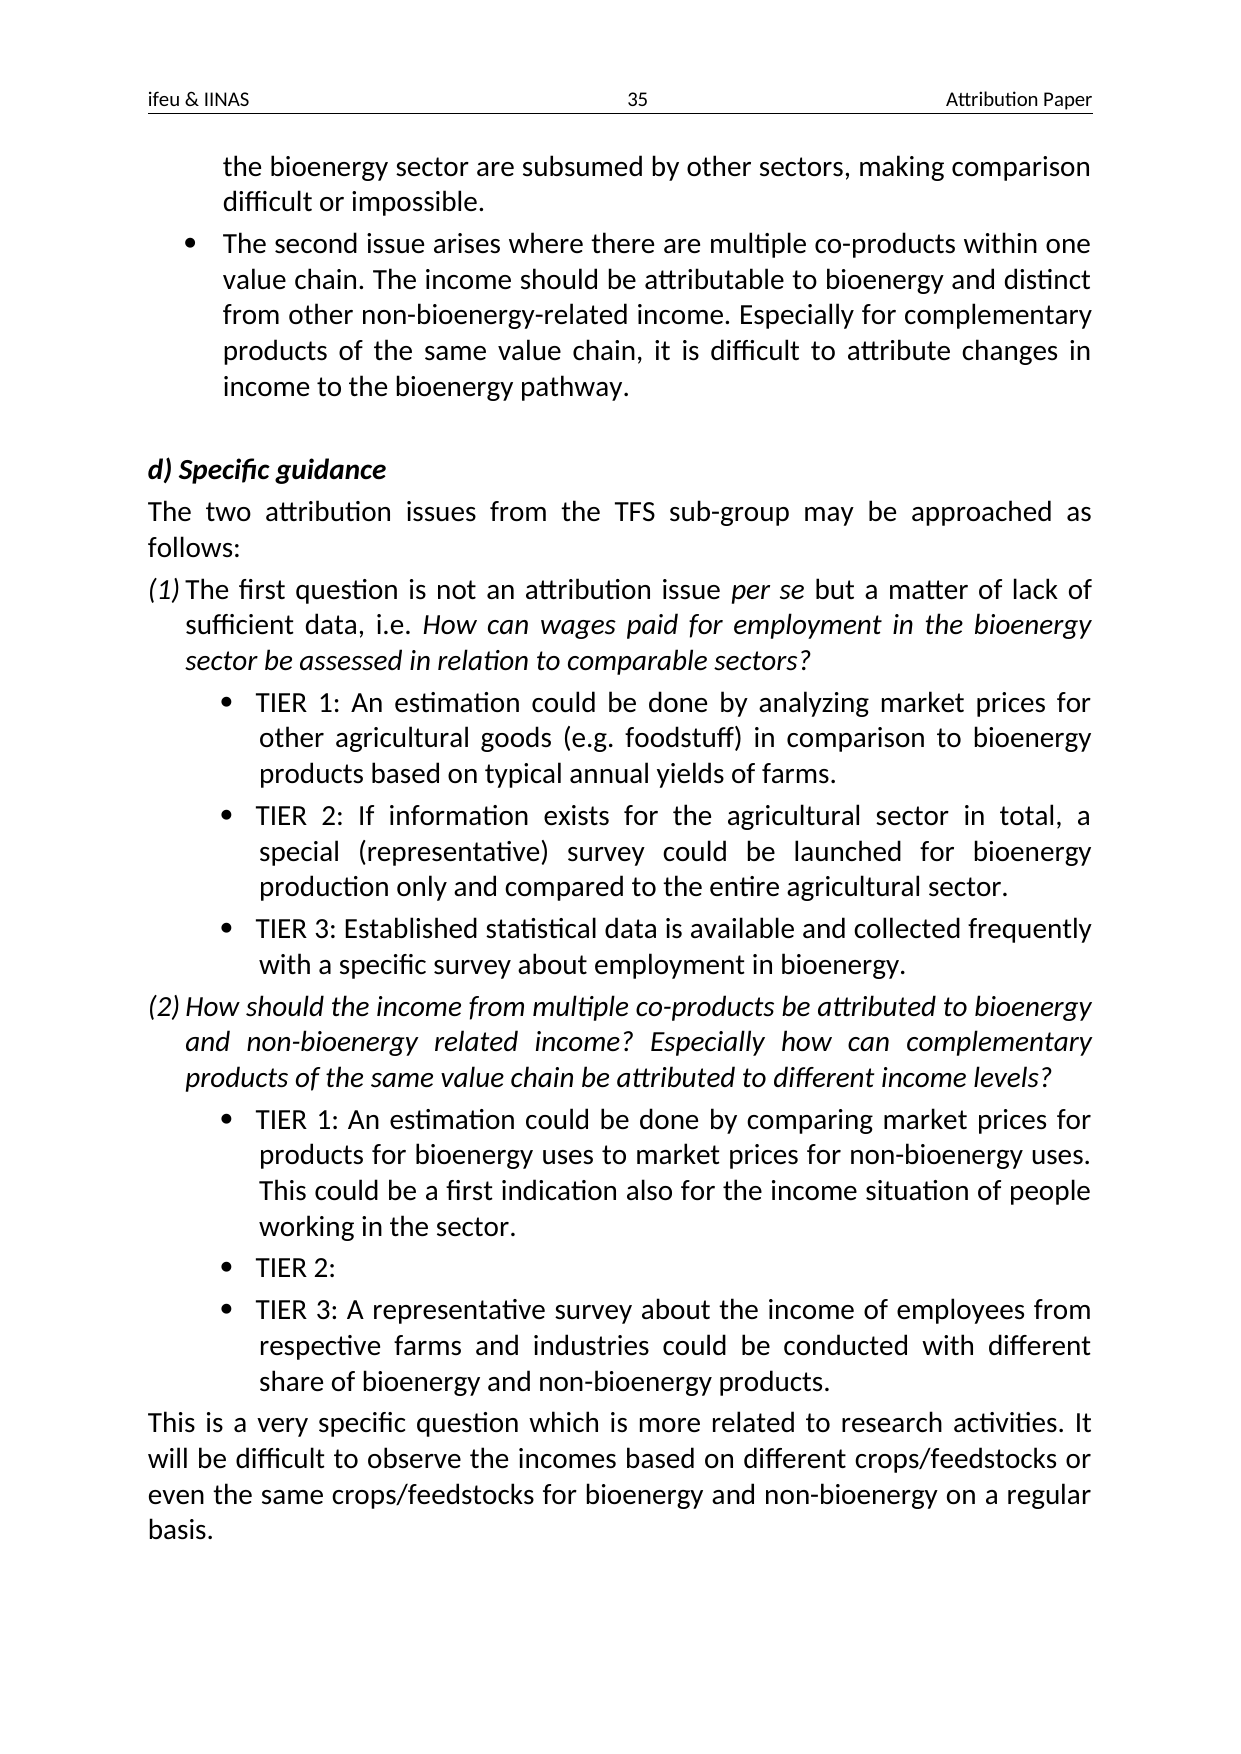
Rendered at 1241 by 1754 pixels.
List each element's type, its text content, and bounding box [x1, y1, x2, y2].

list TIER 3: Established statistical data is available and collected frequently with a specific survey about employment in bioenergy. [221, 910, 1093, 981]
list TIER 2: [221, 1249, 1093, 1285]
list The first question is not an attribution issue per se but a matter of lack of sufficient data, i.e. How can wages paid for employment in the bioenergy sector be assessed in relation to comparable sectors? [148, 571, 1093, 678]
list TIER 1: An estimation could be done by comparing market prices for products for bioenergy uses to market prices for non-bioenergy uses. This could be a first indication also for the income situation of people working in the sector. [221, 1101, 1093, 1243]
text The two attribution issues from the TFS sub-group may be approached as follows: [148, 493, 1093, 564]
list The second issue arises where there are multiple co-products within one value chain. The income should be attributable to bioenergy and distinct from other non-bioenergy-related income. Especially for complementary products of the same value chain, it is difficult to attribute changes in income to the bioenergy pathway. [185, 225, 1093, 403]
text d) Specific guidance [148, 451, 1093, 487]
text This is a very specific question which is more related to research activities. It will be difficult to observe the incomes based on different crops/feedstocks or even the same crops/feedstocks for bioenergy and non-bioenergy on a regular basis. [148, 1404, 1093, 1547]
list TIER 1: An estimation could be done by analyzing market prices for other agricultural goods (e.g. foodstuff) in comparison to bioenergy products based on typical annual yields of farms. [221, 684, 1093, 791]
list How should the income from multiple co-products be attributed to bioenergy and non-bioenergy related income? Especially how can complementary products of the same value chain be attributed to different income levels? [148, 988, 1093, 1094]
list TIER 3: A representative survey about the income of employees from respective farms and industries could be conducted with different share of bioenergy and non-bioenergy products. [221, 1291, 1093, 1398]
list TIER 2: If information exists for the agricultural sector in total, a special (representative) survey could be launched for bioenergy production only and compared to the entire agricultural sector. [221, 797, 1093, 904]
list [185, 148, 1093, 219]
